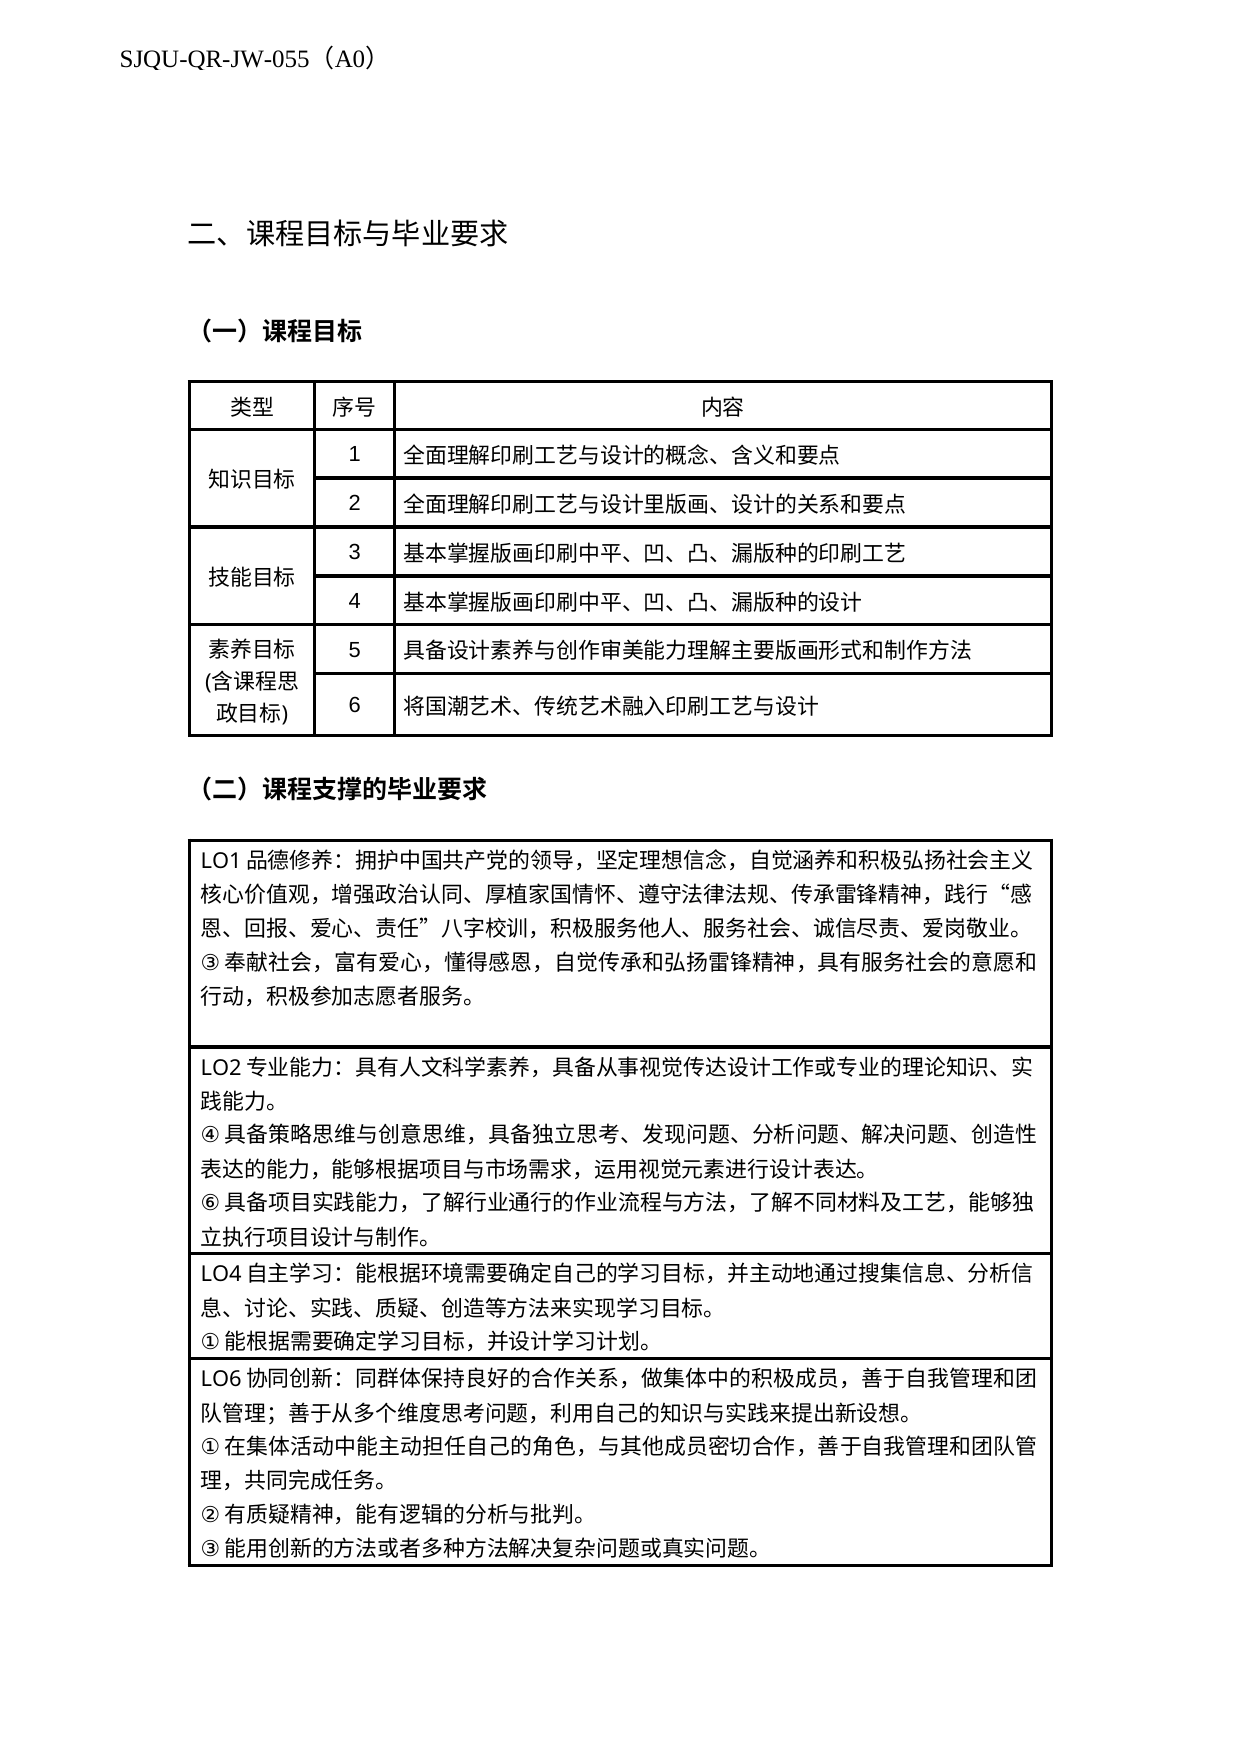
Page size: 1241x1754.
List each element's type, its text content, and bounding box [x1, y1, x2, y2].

table_cell 将国潮艺术、传统艺术融入印刷工艺与设计 [396, 675, 1050, 733]
table_cell 素养目标 (含课程思政目标) [191, 626, 313, 733]
table_cell 基本掌握版画印刷中平、凹、凸、漏版种的设计 [396, 578, 1050, 623]
table_cell 4 [316, 578, 393, 623]
table_cell LO4自主学习：能根据环境需要确定自己的学习目标，并主动地通过搜集信息、分析信息、讨论、实践、质疑、创造等方法来实现学习目标。 ①能根据需要确定学习目标，并设计学习计划。 [191, 1255, 1050, 1357]
text （二）课程支撑的毕业要求 [187, 754, 1053, 822]
table_cell 知识目标 [191, 431, 313, 525]
table_cell 基本掌握版画印刷中平、凹、凸、漏版种的印刷工艺 [396, 529, 1050, 574]
table_header 类型 [191, 383, 313, 427]
table_cell 具备设计素养与创作审美能力理解主要版画形式和制作方法 [396, 626, 1050, 672]
table_cell LO2专业能力：具有人文科学素养，具备从事视觉传达设计工作或专业的理论知识、实践能力。 ④具备策略思维与创意思维，具备独立思考、发现问题、分析问题、解决问题、创造性表达的能力，能够根据项目与市场需求，运用视觉元素进行设计表达。 ⑥具备项目实践能力，了解行业通行的作业流程与方法，了解不同材料及工艺，能够独立执行项目设计与制作。 [191, 1049, 1050, 1252]
table_cell 全面理解印刷工艺与设计的概念、含义和要点 [396, 431, 1050, 476]
text 二、课程目标与毕业要求 [187, 198, 1053, 266]
table_cell 6 [316, 675, 393, 733]
table_cell 技能目标 [191, 529, 313, 623]
table_header 内容 [396, 383, 1050, 427]
table_cell 2 [316, 480, 393, 525]
table_cell 全面理解印刷工艺与设计里版画、设计的关系和要点 [396, 480, 1050, 525]
text （一）课程目标 [187, 295, 1053, 363]
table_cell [191, 1360, 1050, 1564]
table_cell 1 [316, 431, 393, 476]
table_cell 3 [316, 529, 393, 574]
table_header 序号 [316, 383, 393, 427]
table_cell 5 [316, 626, 393, 672]
table_header LO1品德修养：拥护中国共产党的领导，坚定理想信念，自觉涵养和积极弘扬社会主义核心价值观，增强政治认同、厚植家国情怀、遵守法律法规、传承雷锋精神，践行“感恩、回报、爱心、责任”八字校训，积极服务他人、服务社会、诚信尽责、爱岗敬业。 ③奉献社会，富有爱心，懂得感恩，自觉传承和弘扬雷锋精神，具有服务社会的意愿和行动，积极参加志愿者服务。 [191, 842, 1050, 1045]
